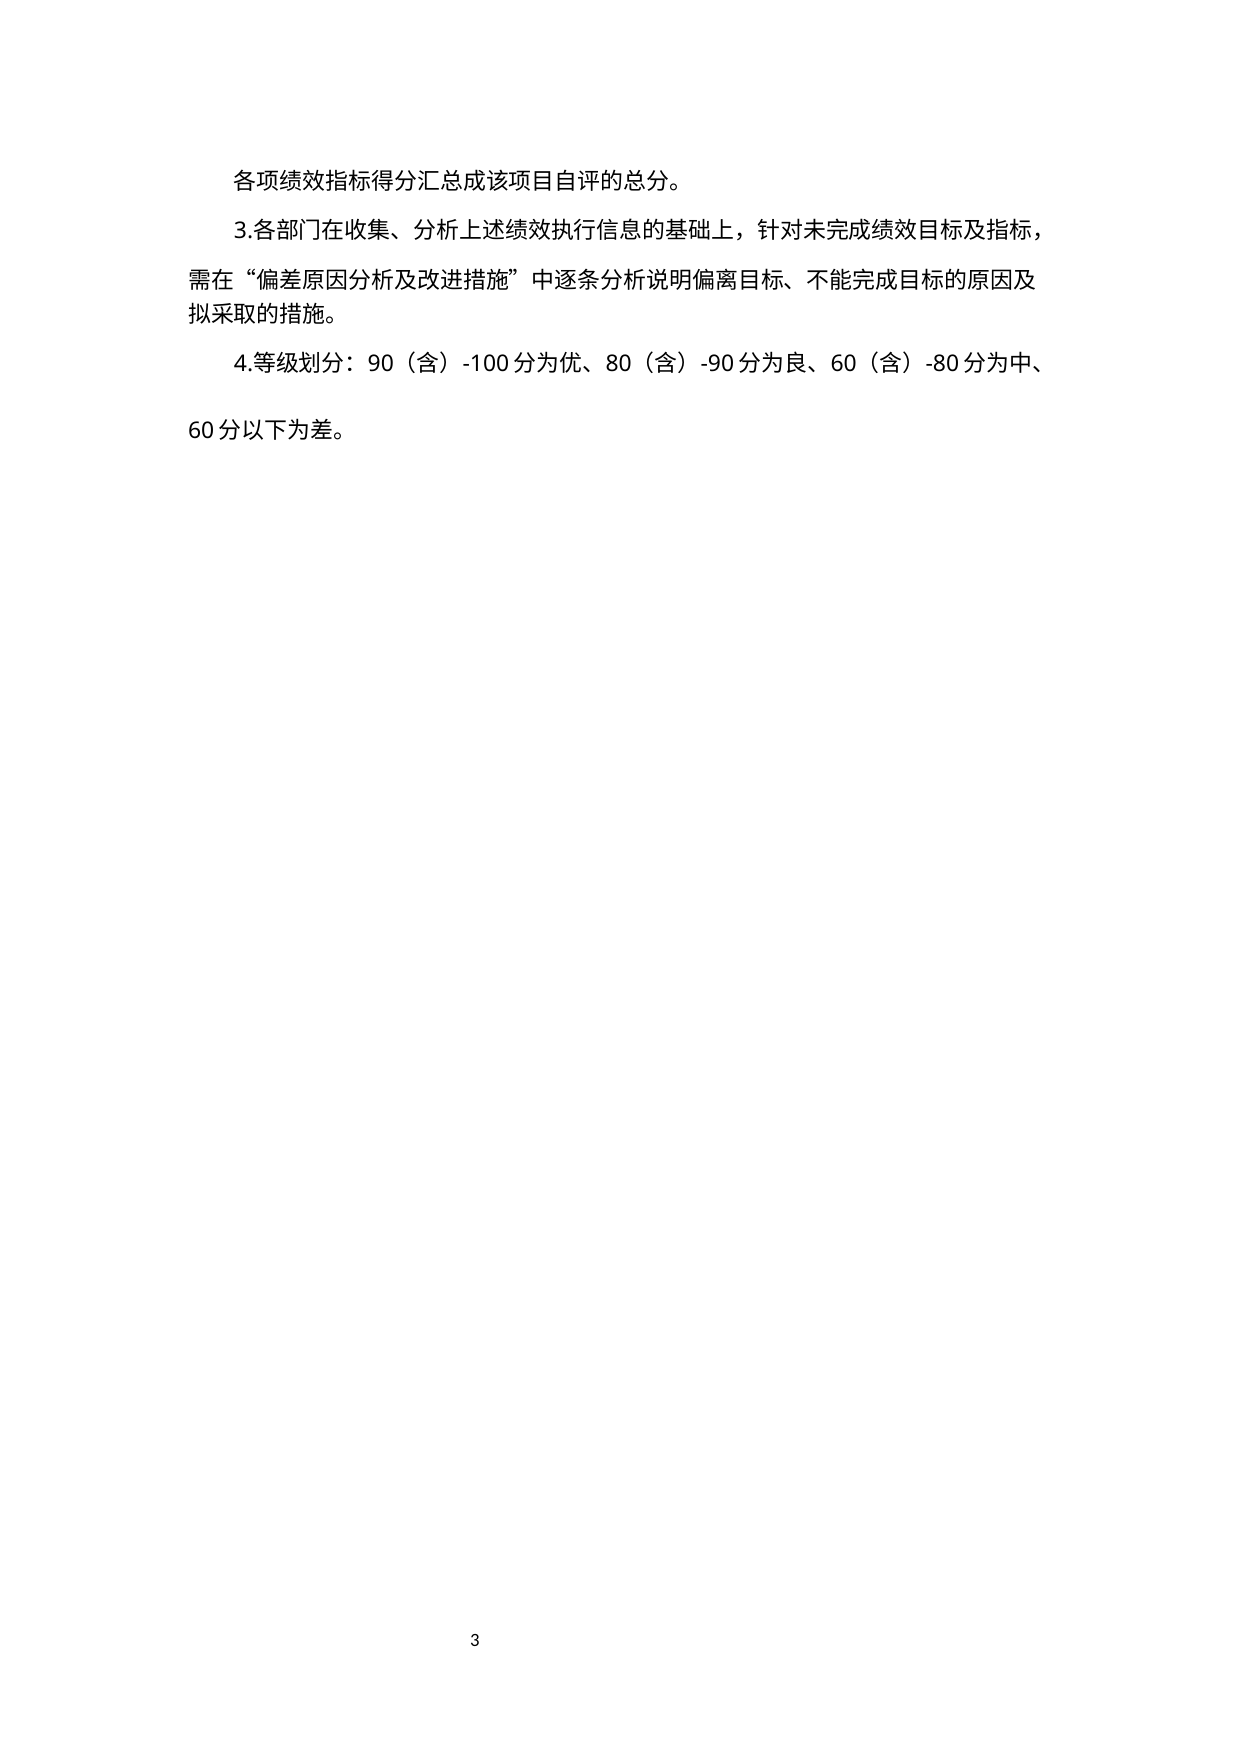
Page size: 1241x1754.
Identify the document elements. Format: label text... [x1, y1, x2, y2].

text 4.等级划分：90（含）-100分为优、80（含）-90分为良、60（含）-80分为中、60分以下为差。 [188, 329, 1052, 462]
text 各项绩效指标得分汇总成该项目自评的总分。 [188, 162, 1052, 196]
text 3.各部门在收集、分析上述绩效执行信息的基础上，针对未完成绩效目标及指标，需在“偏差原因分析及改进措施”中逐条分析说明偏离目标、不能完成目标的原因及拟采取的措施。 [188, 196, 1052, 329]
